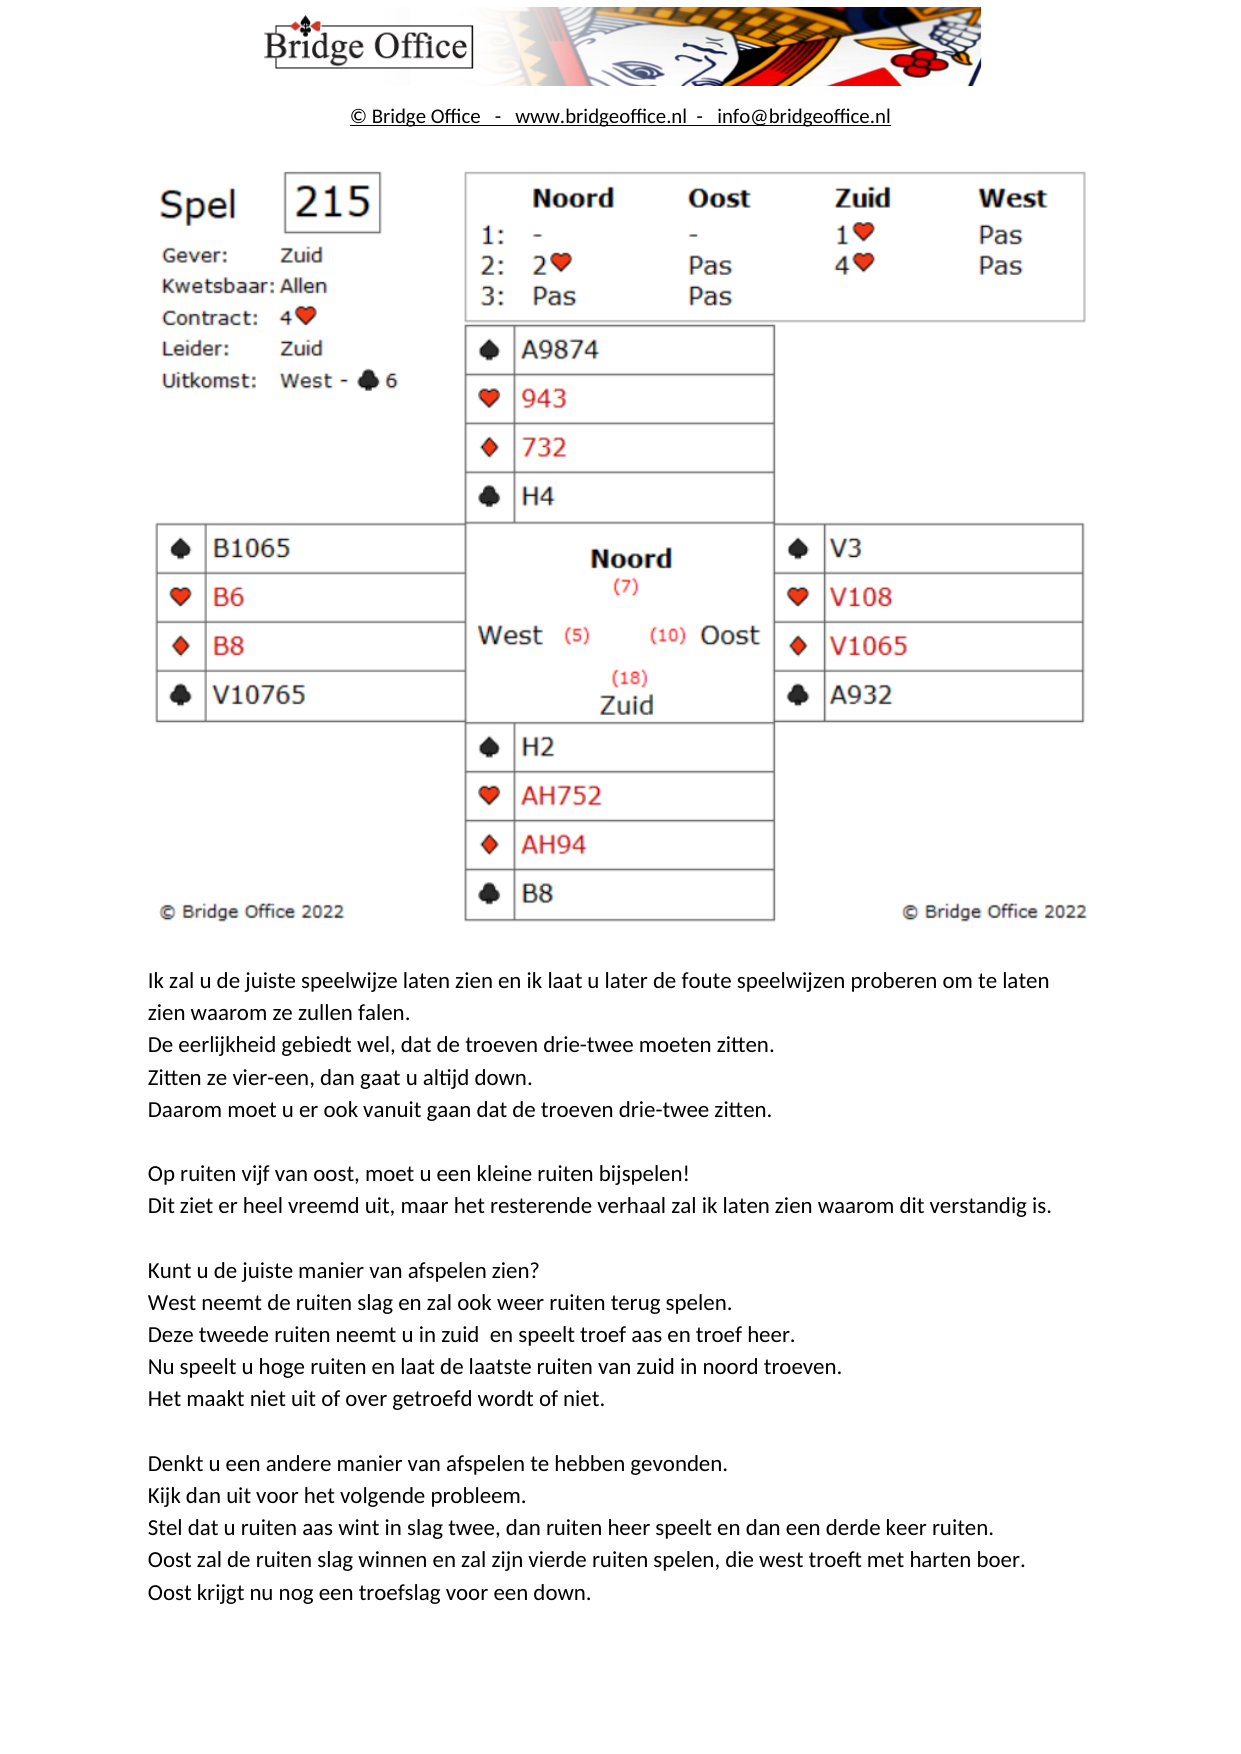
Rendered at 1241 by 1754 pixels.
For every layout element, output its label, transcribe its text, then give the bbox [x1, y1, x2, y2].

text Deze tweede ruiten neemt u in zuid en speelt troef aas en troef heer. [148, 1320, 1093, 1348]
text Kijk dan uit voor het volgende probleem. [148, 1481, 1093, 1509]
text Ik zal u de juiste speelwijze laten zien en ik laat u later de foute speelwijzen proberen om te laten zien waarom ze zullen falen. [148, 930, 1093, 1026]
text Daarom moet u er ook vanuit gaan dat de troeven drie-twee zitten. [148, 1095, 1093, 1123]
text West neemt de ruiten slag en zal ook weer ruiten terug spelen. [148, 1288, 1093, 1316]
text Oost krijgt nu nog een troefslag voor een down. [148, 1578, 1093, 1606]
text Kunt u de juiste manier van afspelen zien? [148, 1256, 1093, 1284]
text Nu speelt u hoge ruiten en laat de laatste ruiten van zuid in noord troeven. [148, 1352, 1093, 1380]
picture [237, 7, 980, 85]
text Denkt u een andere manier van afspelen te hebben gevonden. [148, 1449, 1093, 1477]
text Oost zal de ruiten slag winnen en zal zijn vierde ruiten spelen, die west troeft met harten boer. [148, 1545, 1093, 1573]
text Stel dat u ruiten aas wint in slag twee, dan ruiten heer speelt en dan een derde keer ruiten. [148, 1513, 1093, 1541]
text De eerlijkheid gebiedt wel, dat de troeven drie-twee moeten zitten. [148, 1030, 1093, 1058]
text Het maakt niet uit of over getroefd wordt of niet. [148, 1384, 1093, 1412]
text Dit ziet er heel vreemd uit, maar het resterende verhaal zal ik laten zien waarom dit verstandig is. [148, 1191, 1093, 1219]
picture [147, 160, 1093, 930]
text Op ruiten vijf van oost, moet u een kleine ruiten bijspelen! [148, 1159, 1093, 1187]
text Zitten ze vier-een, dan gaat u altijd down. [148, 1063, 1093, 1091]
